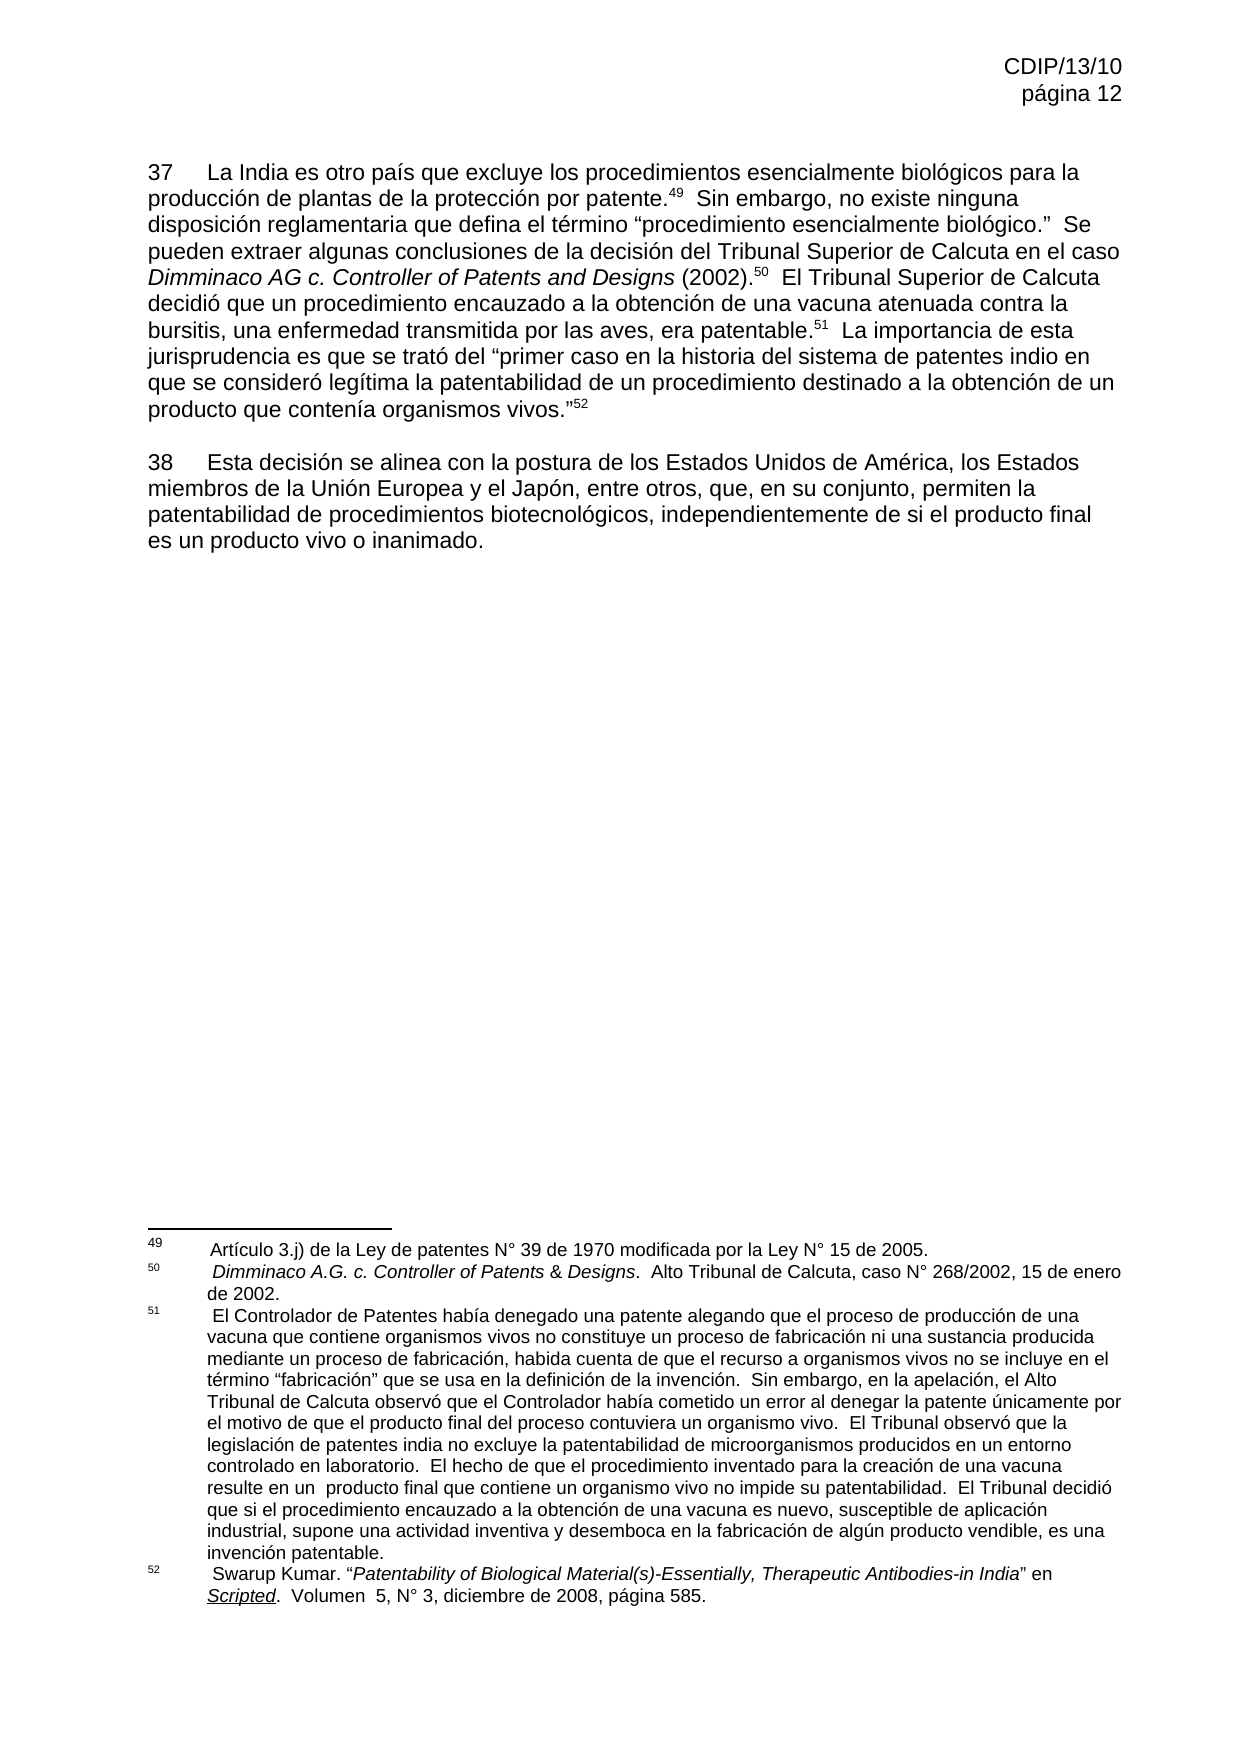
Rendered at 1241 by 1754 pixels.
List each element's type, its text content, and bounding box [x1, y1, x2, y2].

text La India es otro país que excluye los procedimientos esencialmente biológicos para la producción de plantas de la protección por patente. Sin embargo, no existe ninguna disposición reglamentaria que defina el término “procedimiento esencialmente biológico.” Se pueden extraer algunas conclusiones de la decisión del Tribunal Superior de Calcuta en el caso Dimminaco AG c. Controller of Patents and Designs (2002). El Tribunal Superior de Calcuta decidió que un procedimiento encauzado a la obtención de una vacuna atenuada contra la bursitis, una enfermedad transmitida por las aves, era patentable. La importancia de esta jurisprudencia es que se trató del “primer caso en la historia del sistema de patentes indio en que se consideró legítima la patentabilidad de un procedimiento destinado a la obtención de un producto que contenía organismos vivos.” [148, 158, 1122, 422]
text Esta decisión se alinea con la postura de los Estados Unidos de América, los Estados miembros de la Unión Europea y el Japón, entre otros, que, en su conjunto, permiten la patentabilidad de procedimientos biotecnológicos, independientemente de si el producto final es un producto vivo o inanimado. [148, 448, 1122, 554]
